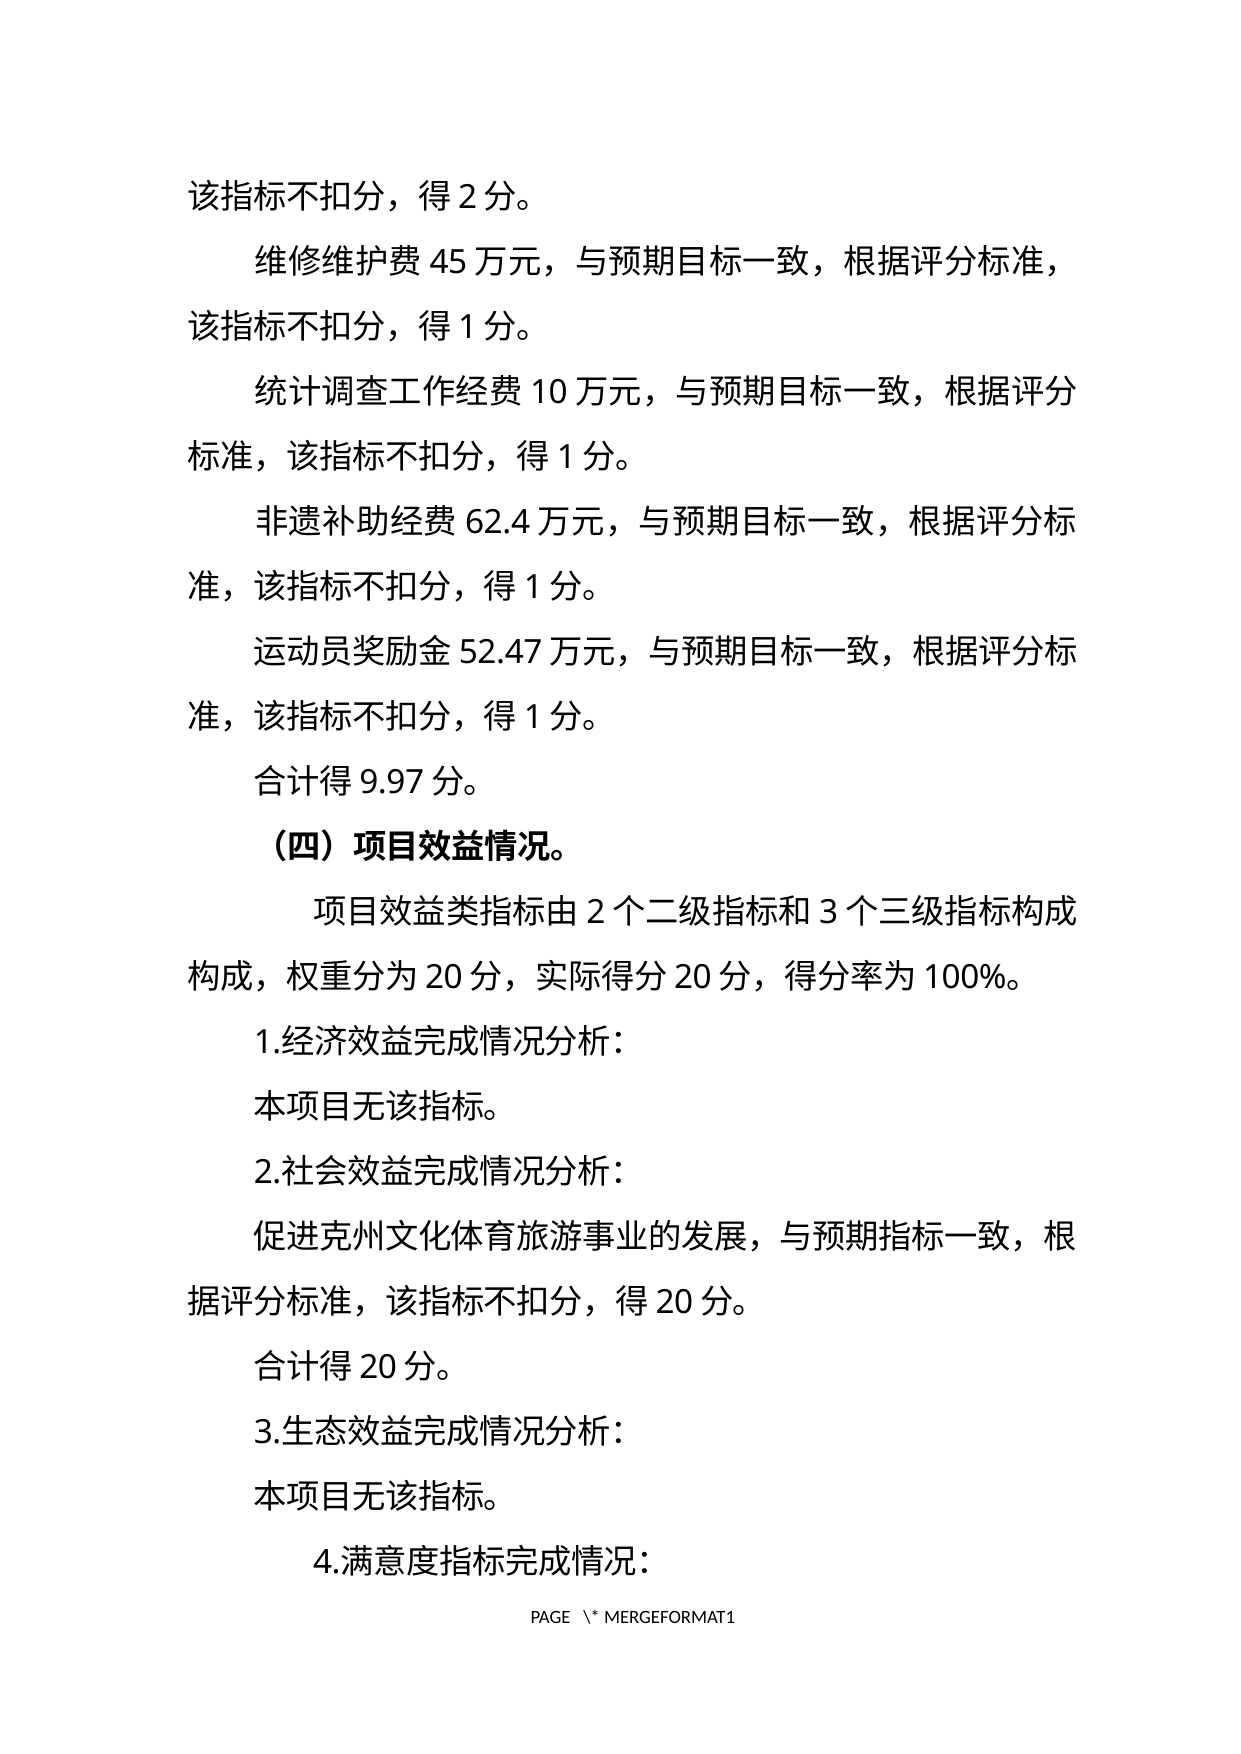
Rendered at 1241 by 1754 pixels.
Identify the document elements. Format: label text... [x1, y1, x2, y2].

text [187, 162, 1078, 812]
text （四）项目效益情况。 [187, 812, 1078, 877]
text 项目效益类指标由2个二级指标和3个三级指标构成构成，权重分为20分，实际得分20分，得分率为100%。 1.经济效益完成情况分析： 本项目无该指标。 2.社会效益完成情况分析： 促进克州文化体育旅游事业的发展，与预期指标一致，根据评分标准，该指标不扣分，得20分。 合计得20分。 3.生态效益完成情况分析： 本项目无该指标。 [187, 877, 1078, 1527]
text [187, 1527, 1078, 1592]
